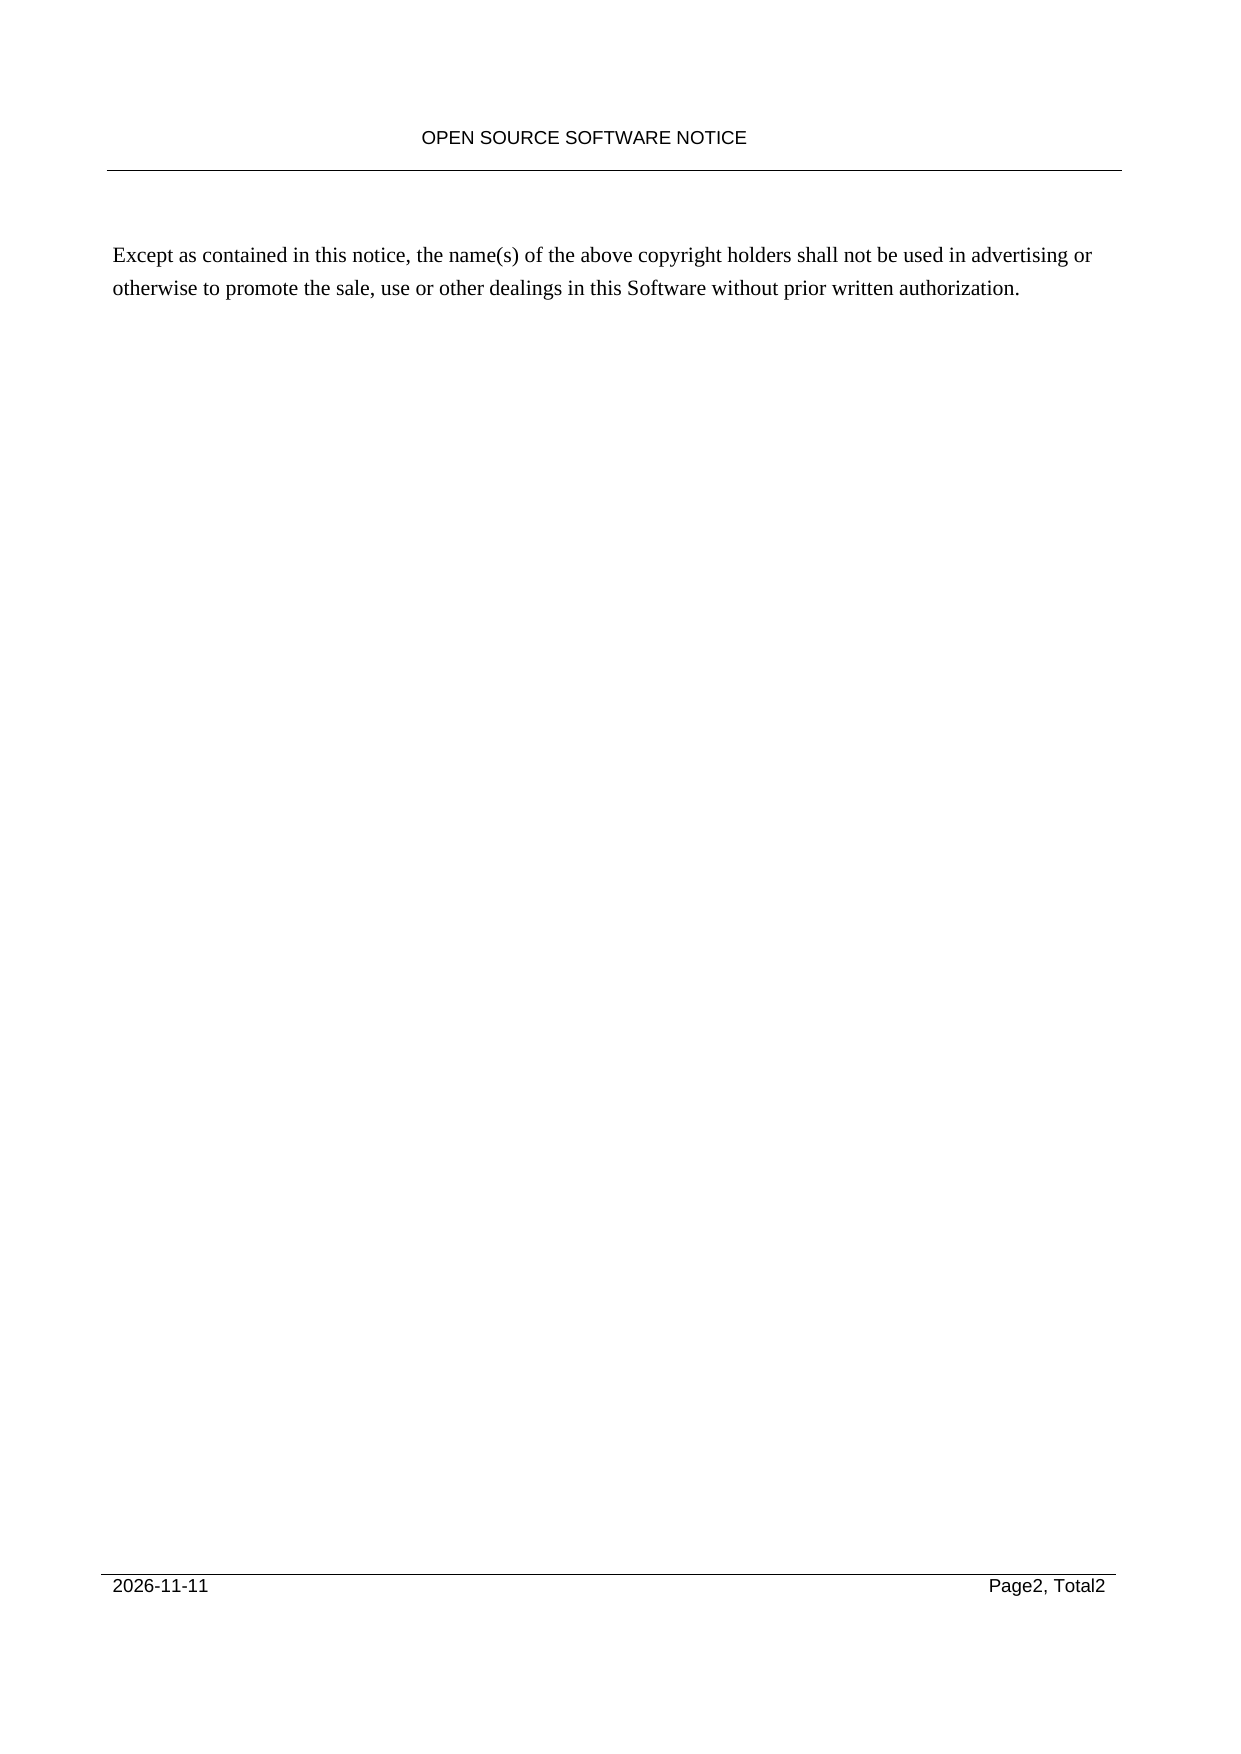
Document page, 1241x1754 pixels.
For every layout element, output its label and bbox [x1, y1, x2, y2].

text [112, 206, 1128, 336]
